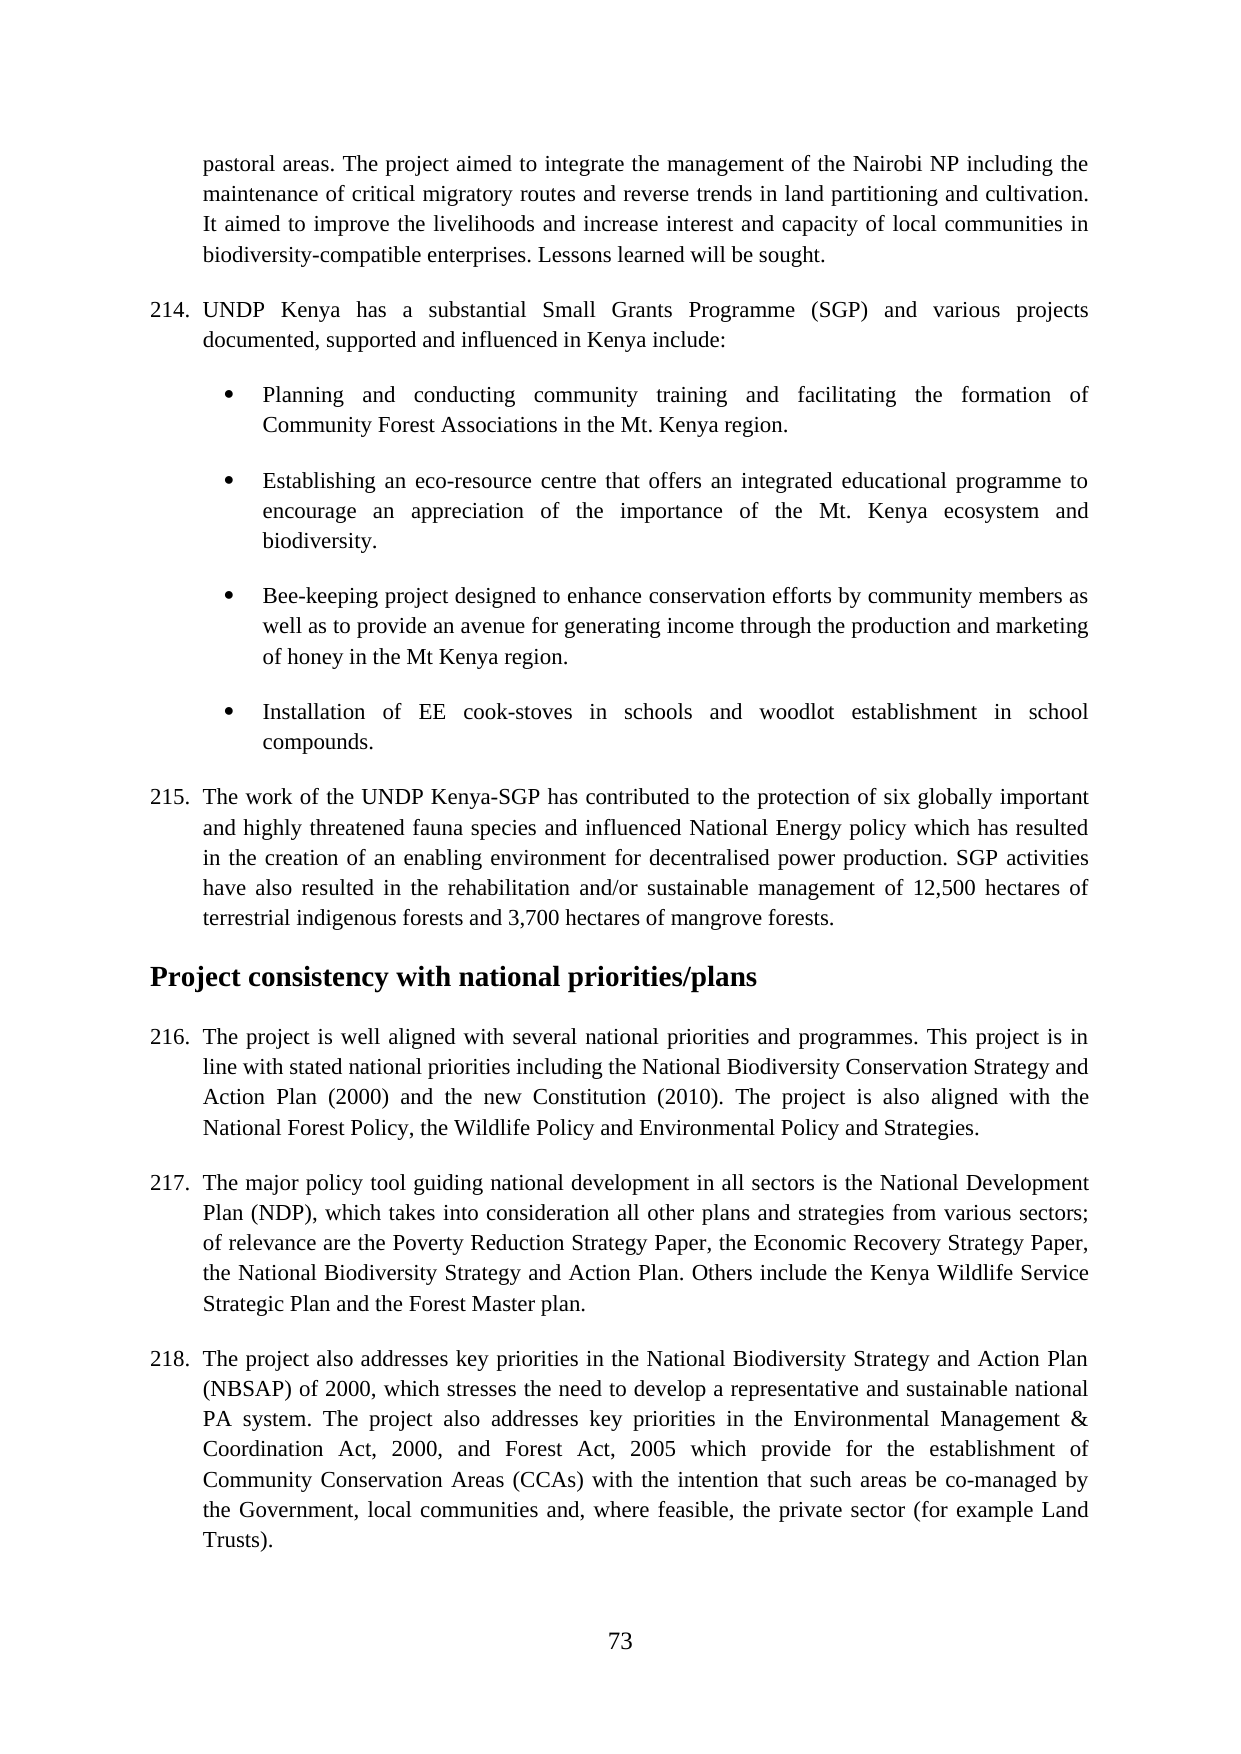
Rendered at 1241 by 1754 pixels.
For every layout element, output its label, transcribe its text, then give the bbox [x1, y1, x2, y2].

text The project also addresses key priorities in the National Biodiversity Strategy and Action Plan (NBSAP) of 2000, which stresses the need to develop a representative and sustainable national PA system. The project also addresses key priorities in the Environmental Management & Coordination Act, 2000, and Forest Act, 2005 which provide for the establishment of Community Conservation Areas (CCAs) with the intention that such areas be co-managed by the Government, local communities and, where feasible, the private sector (for example Land Trusts). [150, 1345, 1090, 1552]
text The project is well aligned with several national priorities and programmes. This project is in line with stated national priorities including the National Biodiversity Conservation Strategy and Action Plan (2000) and the new Constitution (2010). The project is also aligned with the National Forest Policy, the Wildlife Policy and Environmental Policy and Strategies. [150, 1023, 1090, 1140]
list Bee-keeping project designed to enhance conservation efforts by community members as well as to provide an avenue for generating income through the production and marketing of honey in the Mt Kenya region. [225, 582, 1090, 669]
subtitle Project consistency with national priorities/plans [150, 959, 1090, 993]
list Planning and conducting community training and facilitating the formation of Community Forest Associations in the Mt. Kenya region. [225, 381, 1090, 438]
list Installation of EE cook-stoves in schools and woodlot establishment in school compounds. [225, 698, 1090, 754]
text UNDP Kenya has a substantial Small Grants Programme (SGP) and various projects documented, supported and influenced in Kenya include: [150, 296, 1090, 352]
text The major policy tool guiding national development in all sectors is the National Development Plan (NDP), which takes into consideration all other plans and strategies from various sectors; of relevance are the Poverty Reduction Strategy Paper, the Economic Recovery Strategy Paper, the National Biodiversity Strategy and Action Plan. Others include the Kenya Wildlife Service Strategic Plan and the Forest Master plan. [150, 1169, 1090, 1316]
text The work of the UNDP Kenya-SGP has contributed to the protection of six globally important and highly threatened fauna species and influenced National Energy policy which has resulted in the creation of an enabling environment for decentralised power production. SGP activities have also resulted in the rehabilitation and/or sustainable management of 12,500 hectares of terrestrial indigenous forests and 3,700 hectares of mangrove forests. [150, 783, 1090, 931]
list Establishing an eco-resource centre that offers an integrated educational programme to encourage an appreciation of the importance of the Mt. Kenya ecosystem and biodiversity. [225, 467, 1090, 553]
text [150, 150, 1090, 267]
